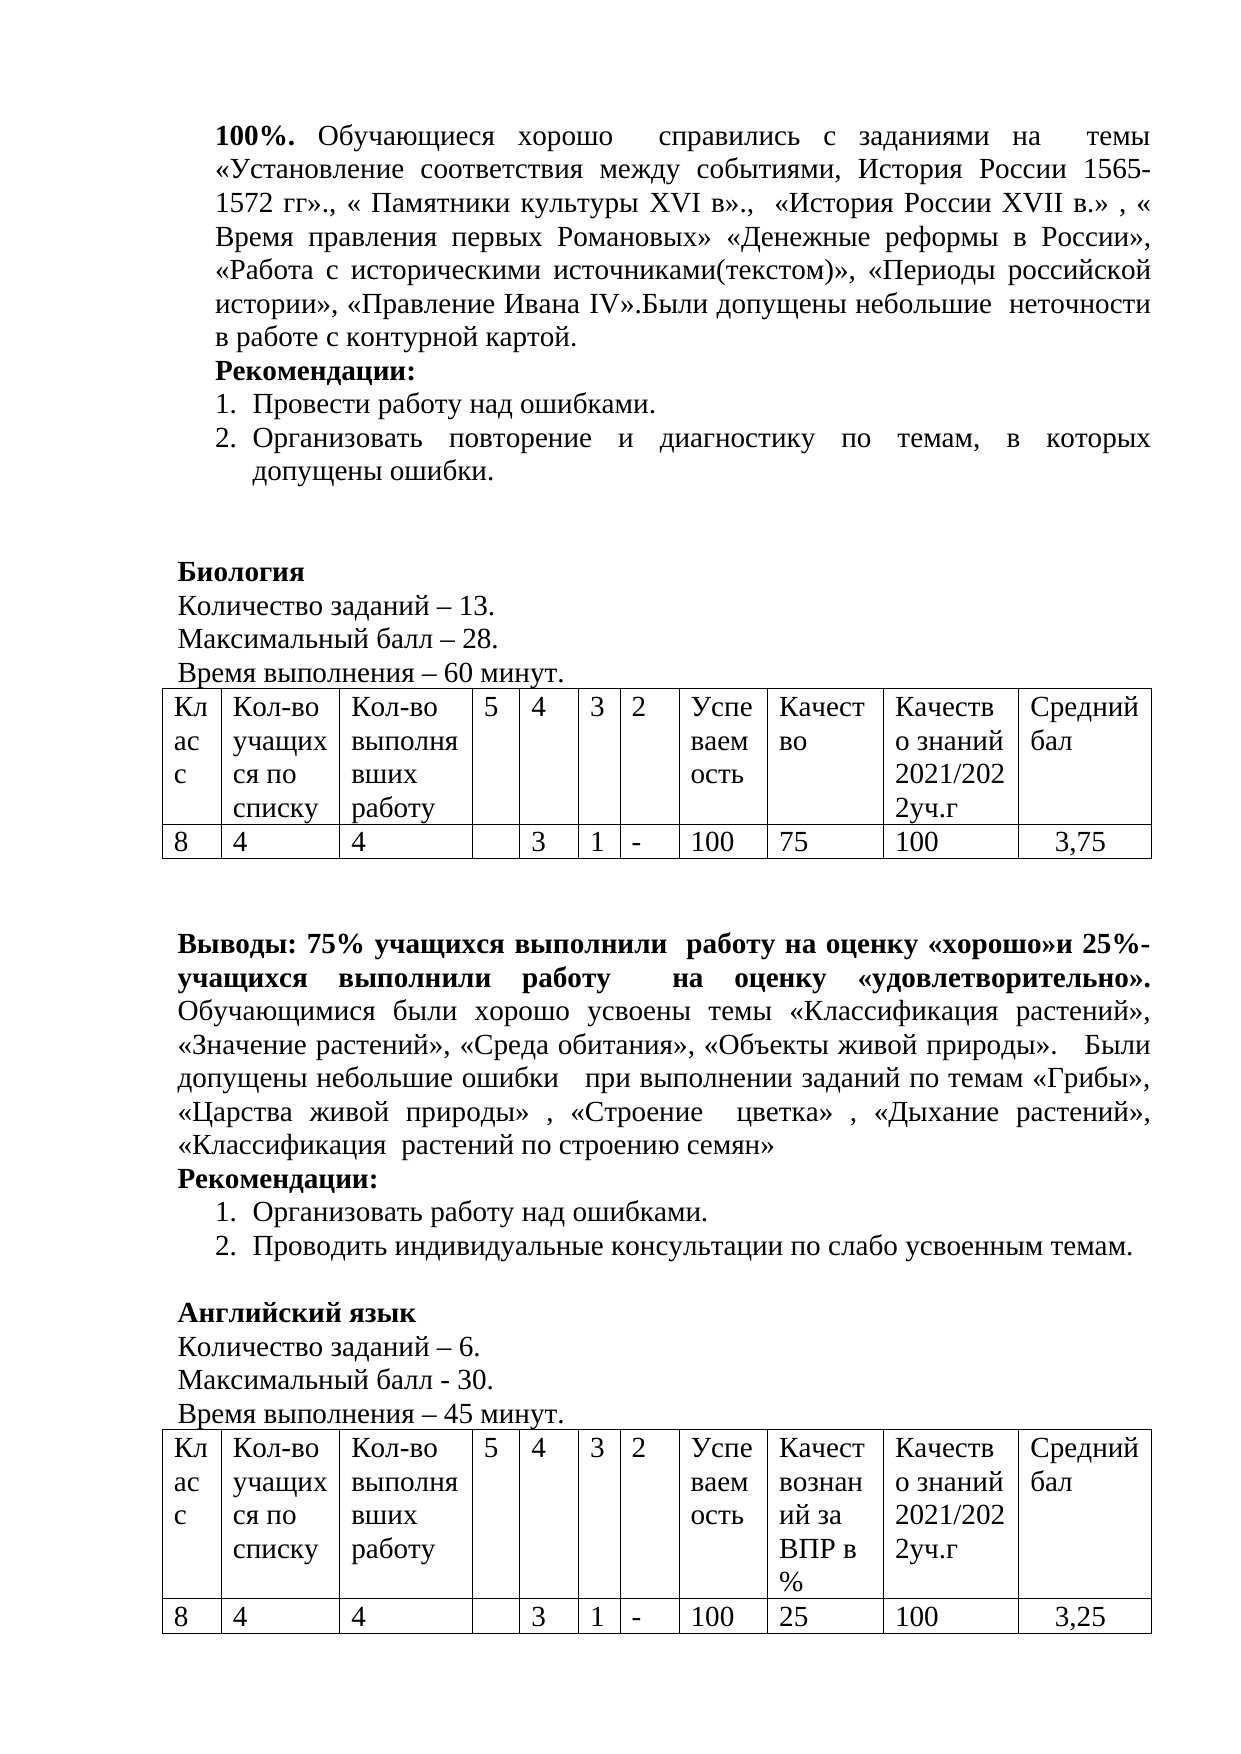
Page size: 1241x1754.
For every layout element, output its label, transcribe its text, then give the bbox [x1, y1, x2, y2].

table_cell 100 [884, 825, 1018, 858]
table_header Успеваемость [680, 1430, 767, 1598]
table_cell [1019, 1599, 1043, 1633]
table_cell 75 [768, 825, 883, 858]
text Рекомендации: [177, 1161, 1152, 1194]
table_header Средний бал [1019, 1430, 1151, 1598]
table_header Кол-во учащихся по списку [222, 689, 339, 823]
table_header Класс [163, 1430, 221, 1598]
table_header Средний бал [1019, 689, 1151, 823]
table_cell 4 [340, 825, 472, 858]
table_header 3 [579, 1430, 620, 1598]
table_header 2 [621, 689, 679, 823]
table_header 2 [621, 1430, 679, 1598]
list Организовать повторение и диагностику по темам, в которых допущены ошибки. [215, 420, 1152, 487]
table_header Кол-во учащихся по списку [222, 1430, 339, 1598]
table_header Качествознаний за ВПР в% [768, 1430, 883, 1598]
table_cell - [621, 1599, 679, 1633]
text Количество заданий – 13. [177, 588, 1152, 621]
table_cell 1 [579, 825, 620, 858]
table_cell 4 [222, 825, 339, 858]
list Проводить индивидуальные консультации по слабо усвоенным темам. [215, 1228, 1152, 1262]
table_cell 8 [163, 825, 221, 858]
table_cell - [621, 825, 679, 858]
table_cell 8 [163, 1599, 221, 1633]
table_cell [473, 825, 519, 858]
table_cell 3 [520, 1599, 578, 1633]
table_header Качество знаний 2021/2022уч.г [884, 689, 1018, 823]
table_cell 100 [680, 825, 767, 858]
table_cell [1019, 825, 1043, 858]
table_header Кол-во выполнявших работу [340, 689, 472, 823]
table_header 3 [579, 689, 620, 823]
text Выводы: 75% учащихся выполнили работу на оценку «хорошо»и 25%-учащихся выполнили работу на оценку «удовлетворительно». Обучающимися были хорошо усвоены темы «Классификация растений», «Значение растений», «Среда обитания», «Объекты живой природы». Были допущены небольшие ошибки при выполнении заданий по темам «Грибы», «Царства живой природы» , «Строение цветка» , «Дыхание растений», «Классификация растений по строению семян» [177, 926, 1152, 1161]
text Биология [177, 554, 1152, 588]
table_header 5 [473, 1430, 519, 1598]
table_cell 4 [222, 1599, 339, 1633]
table_cell 100 [680, 1599, 767, 1633]
text Время выполнения – 45 минут. [177, 1396, 1152, 1429]
text Рекомендации: [215, 353, 1152, 386]
text Максимальный балл - 30. [177, 1362, 1152, 1396]
table_cell 3,75 [1043, 825, 1151, 858]
text Максимальный балл – 28. [177, 621, 1152, 655]
table_header Кол-во выполнявших работу [340, 1430, 472, 1598]
list Организовать работу над ошибками. [215, 1194, 1152, 1228]
table_cell 4 [340, 1599, 472, 1633]
text Время выполнения – 60 минут. [177, 655, 1152, 688]
table_header Успеваемость [680, 689, 767, 823]
table_cell 3,25 [1043, 1599, 1151, 1633]
table_header Класс [163, 689, 221, 823]
table_cell 25 [768, 1599, 883, 1633]
table_header Качество знаний 2021/2022уч.г [884, 1430, 1018, 1598]
table_header 4 [520, 689, 578, 823]
list Провести работу над ошибками. [215, 386, 1152, 420]
table_cell 3 [520, 825, 578, 858]
table_header 4 [520, 1430, 578, 1598]
table_header Качество [768, 689, 883, 823]
text Английский язык [177, 1295, 1152, 1329]
text Количество заданий – 6. [177, 1329, 1152, 1362]
table_header 5 [473, 689, 519, 823]
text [215, 118, 1152, 353]
table_cell 1 [579, 1599, 620, 1633]
table_cell [473, 1599, 519, 1633]
table_cell 100 [884, 1599, 1018, 1633]
